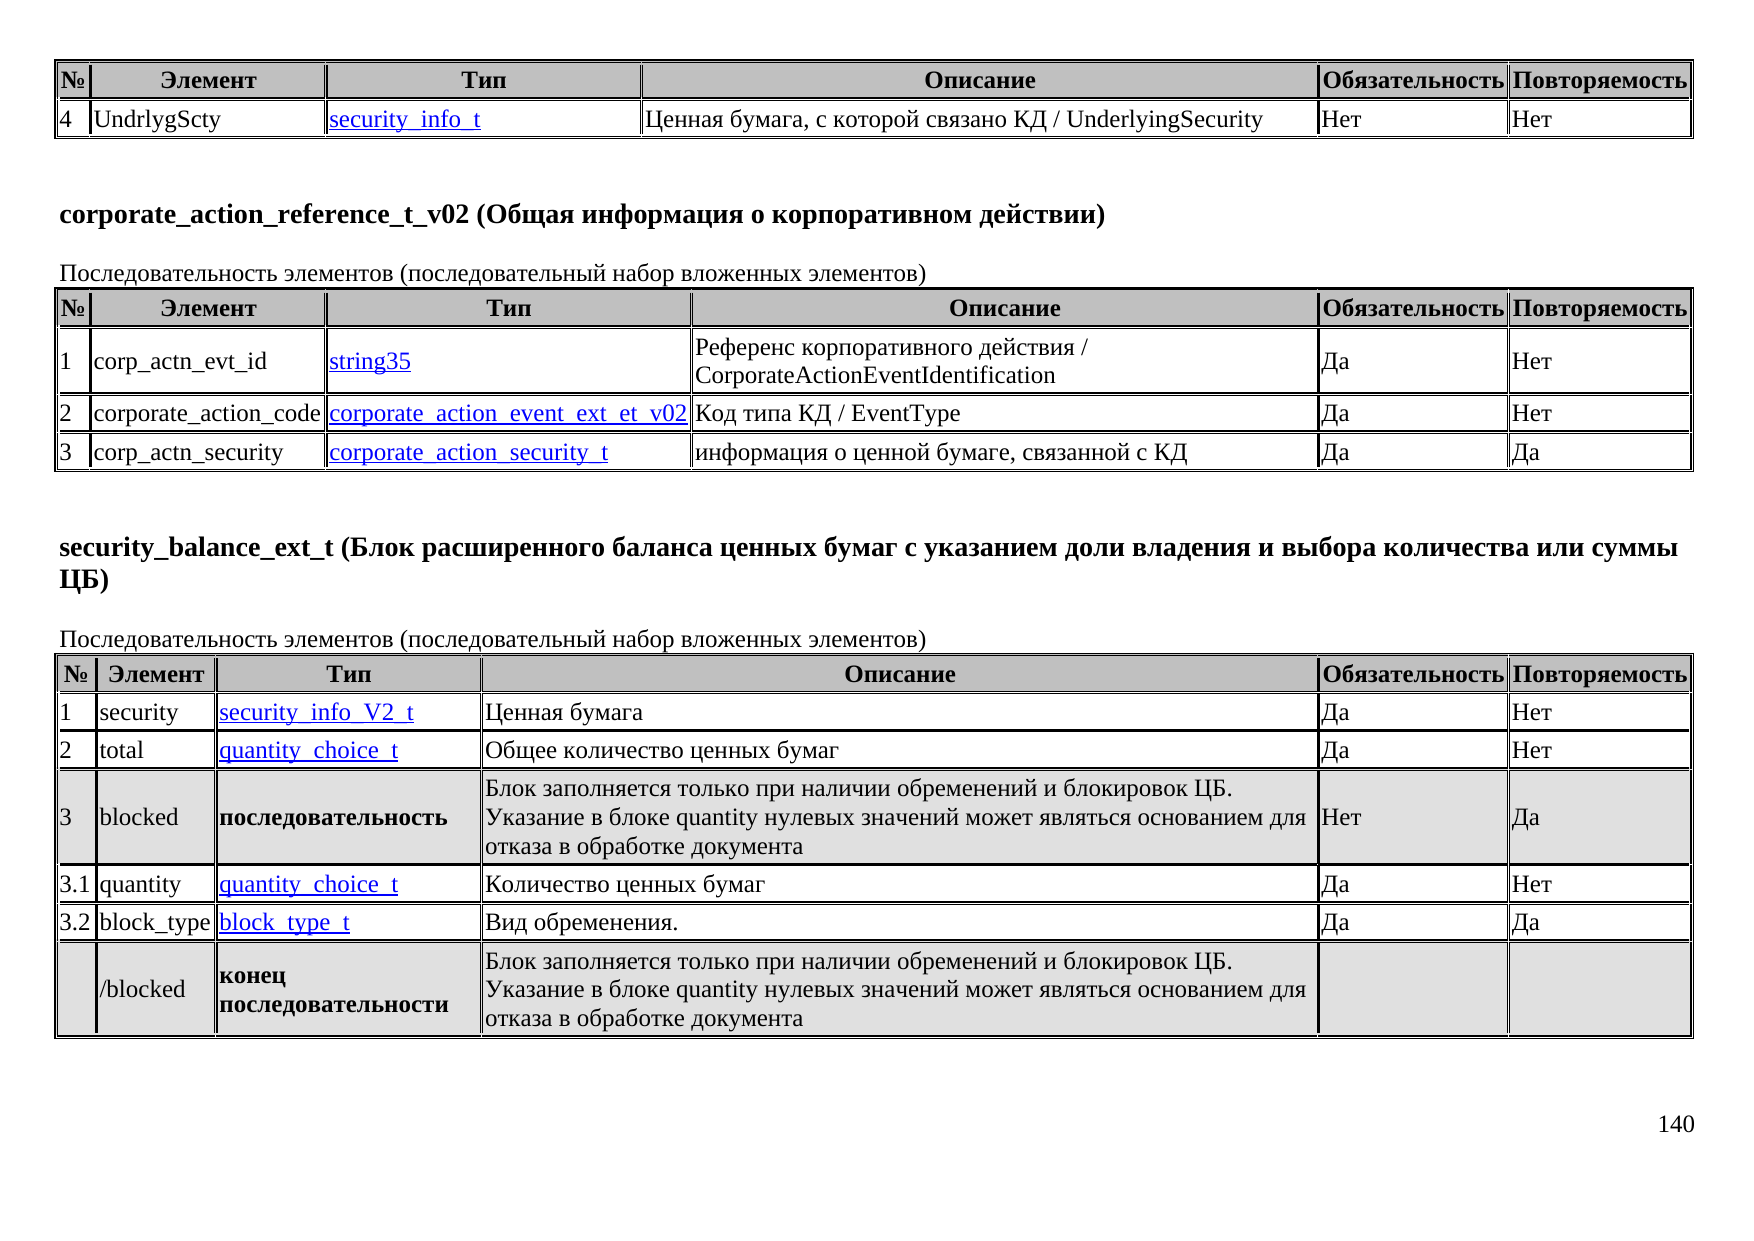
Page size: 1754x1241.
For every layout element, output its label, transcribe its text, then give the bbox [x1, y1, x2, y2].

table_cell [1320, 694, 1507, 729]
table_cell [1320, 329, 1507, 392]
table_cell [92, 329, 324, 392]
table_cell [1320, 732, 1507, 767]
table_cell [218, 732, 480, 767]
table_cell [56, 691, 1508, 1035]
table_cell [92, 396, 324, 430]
subtitle security_balance_ext_t (Блок расширенного баланса ценных бумаг с указанием доли владения и выбора количества или суммы ЦБ) [59, 530, 1695, 594]
text Последовательность элементов (последовательный набор вложенных элементов) [59, 624, 1695, 652]
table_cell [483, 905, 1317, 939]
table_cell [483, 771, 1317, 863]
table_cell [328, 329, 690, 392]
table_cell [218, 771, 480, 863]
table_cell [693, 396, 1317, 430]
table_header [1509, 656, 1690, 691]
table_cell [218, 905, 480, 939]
subtitle corporate_action_reference_t_v02 (Общая информация о корпоративном действии) [59, 197, 1695, 229]
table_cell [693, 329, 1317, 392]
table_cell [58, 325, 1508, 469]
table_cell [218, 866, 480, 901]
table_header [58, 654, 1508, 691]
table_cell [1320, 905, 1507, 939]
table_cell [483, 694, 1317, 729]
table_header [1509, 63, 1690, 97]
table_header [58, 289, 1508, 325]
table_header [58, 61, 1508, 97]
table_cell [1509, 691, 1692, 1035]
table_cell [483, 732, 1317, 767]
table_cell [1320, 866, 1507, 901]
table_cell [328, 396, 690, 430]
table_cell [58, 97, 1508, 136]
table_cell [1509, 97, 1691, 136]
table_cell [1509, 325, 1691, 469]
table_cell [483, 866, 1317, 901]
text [59, 258, 1695, 287]
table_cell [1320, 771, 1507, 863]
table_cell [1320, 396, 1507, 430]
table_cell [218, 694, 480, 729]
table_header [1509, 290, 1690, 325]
